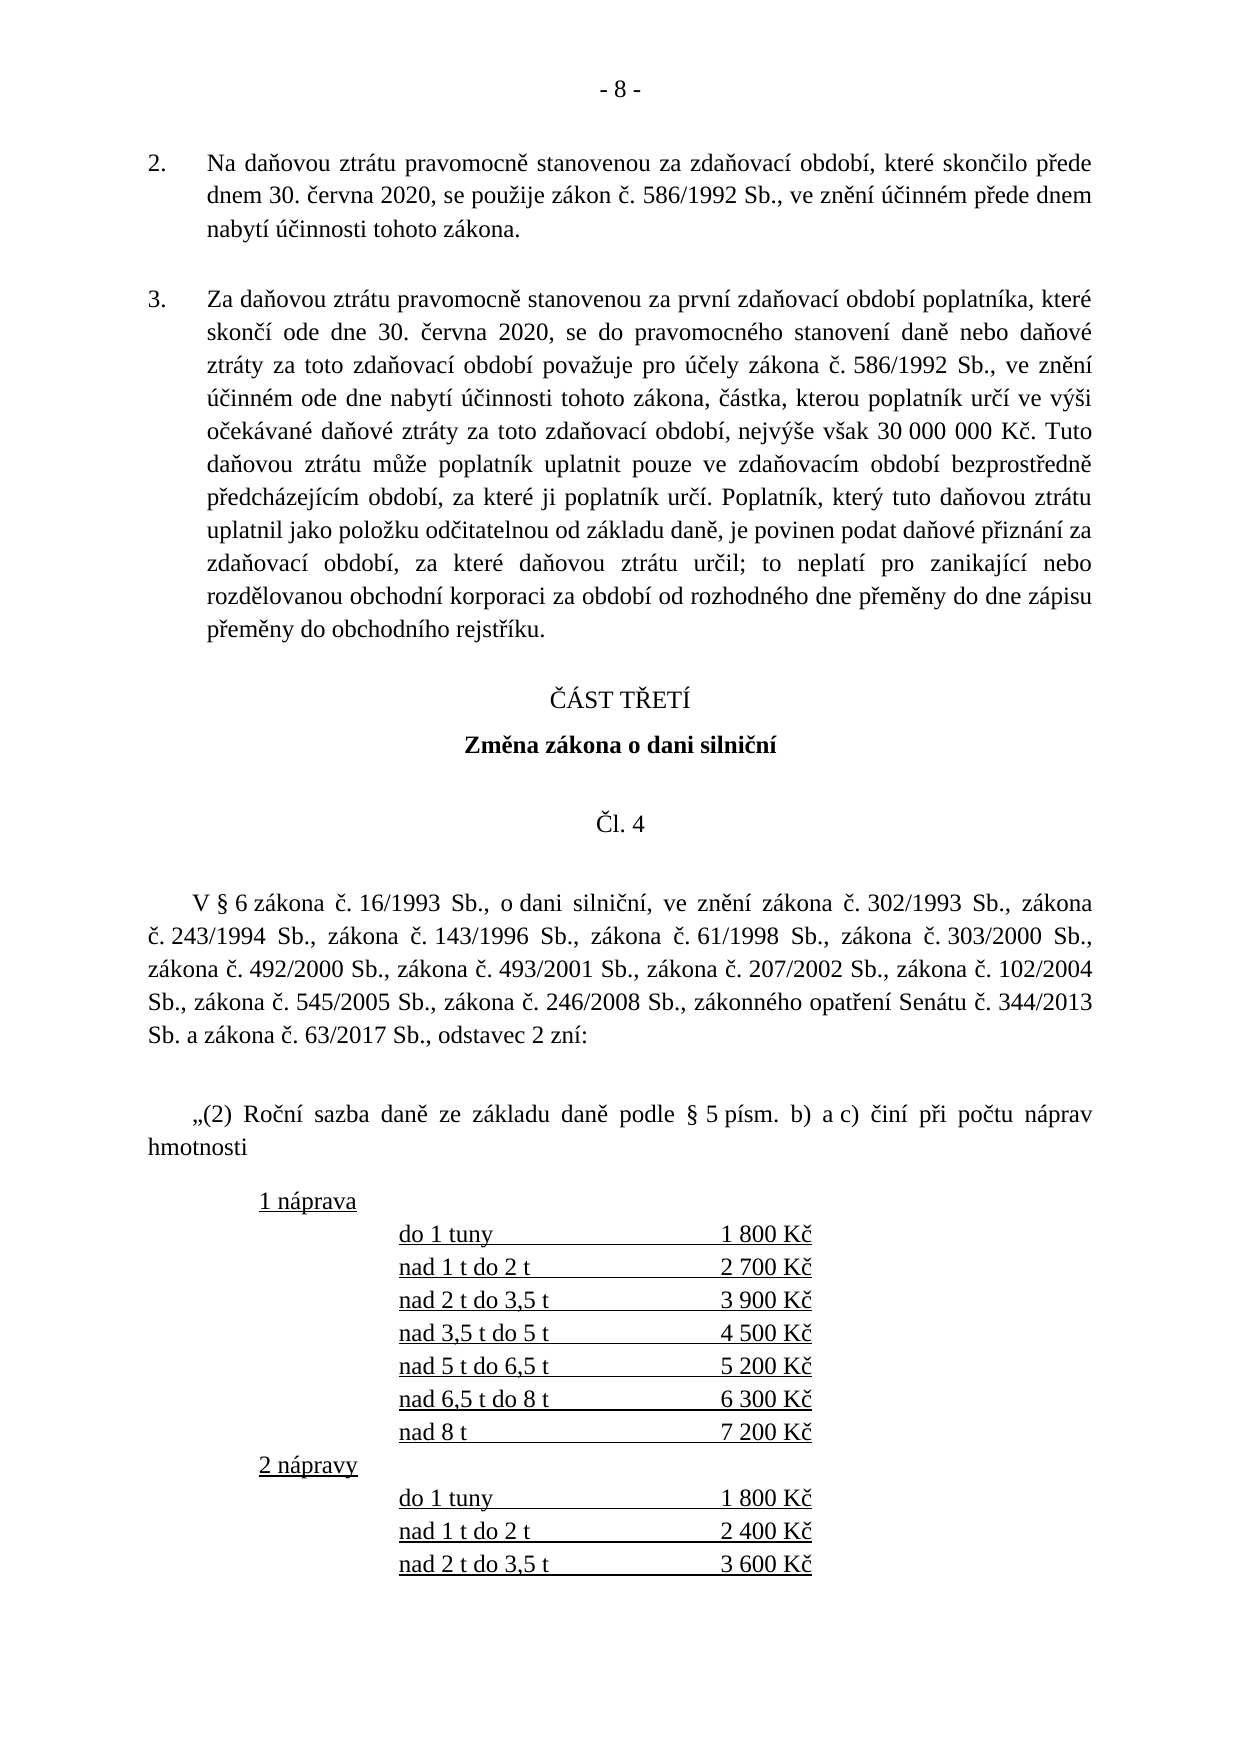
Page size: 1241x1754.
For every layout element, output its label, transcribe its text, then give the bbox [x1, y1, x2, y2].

list nad 8 t 7 200 Kč [258, 1417, 1093, 1446]
list nad 1 t do 2 t 2 700 Kč [258, 1252, 1093, 1281]
list nad 2 t do 3,5 t 3 600 Kč [258, 1549, 1093, 1578]
list nad 1 t do 2 t 2 400 Kč [258, 1516, 1093, 1545]
list do 1 tuny 1 800 Kč [258, 1483, 1093, 1512]
list do 1 tuny 1 800 Kč [258, 1219, 1093, 1248]
list nad 6,5 t do 8 t 6 300 Kč [258, 1384, 1093, 1413]
list nad 5 t do 6,5 t 5 200 Kč [258, 1351, 1093, 1380]
list 1 náprava [259, 1186, 1093, 1215]
list nad 3,5 t do 5 t 4 500 Kč [258, 1318, 1093, 1347]
text Změna zákona o dani silniční [148, 730, 1093, 759]
text „(2) Roční sazba daně ze základu daně podle § 5 písm. b) a c) činí při počtu náprav hmotnosti [148, 1099, 1093, 1161]
text V § 6 zákona č. 16/1993 Sb., o dani silniční, ve znění zákona č. 302/1993 Sb., zákona č. 243/1994 Sb., zákona č. 143/1996 Sb., zákona č. 61/1998 Sb., zákona č. 303/2000 Sb., zákona č. 492/2000 Sb., zákona č. 493/2001 Sb., zákona č. 207/2002 Sb., zákona č. 102/2004 Sb., zákona č. 545/2005 Sb., zákona č. 246/2008 Sb., zákonného opatření Senátu č. 344/2013 Sb. a zákona č. 63/2017 Sb., odstavec 2 zní: [148, 888, 1093, 1049]
list Za daňovou ztrátu pravomocně stanovenou za první zdaňovací období poplatníka, které skončí ode dne 30. června 2020, se do pravomocného stanovení daně nebo daňové ztráty za toto zdaňovací období považuje pro účely zákona č. 586/1992 Sb., ve znění účinném ode dne nabytí účinnosti tohoto zákona, částka, kterou poplatník určí ve výši očekávané daňové ztráty za toto zdaňovací období, nejvýše však 30 000 000 Kč. Tuto daňovou ztrátu může poplatník uplatnit pouze ve zdaňovacím období bezprostředně předcházejícím období, za které ji poplatník určí. Poplatník, který tuto daňovou ztrátu uplatnil jako položku odčitatelnou od základu daně, je povinen podat daňové přiznání za zdaňovací období, za které daňovou ztrátu určil; to neplatí pro zanikající nebo rozdělovanou obchodní korporaci za období od rozhodného dne přeměny do dne zápisu přeměny do obchodního rejstříku. [148, 284, 1093, 643]
text ČÁST TŘETÍ [148, 685, 1093, 714]
list Na daňovou ztrátu pravomocně stanovenou za zdaňovací období, které skončilo přede dnem 30. června 2020, se použije zákon č. 586/1992 Sb., ve znění účinném přede dnem nabytí účinnosti tohoto zákona. [148, 148, 1093, 242]
list nad 2 t do 3,5 t 3 900 Kč [258, 1285, 1093, 1314]
list 2 nápravy [258, 1450, 1093, 1479]
